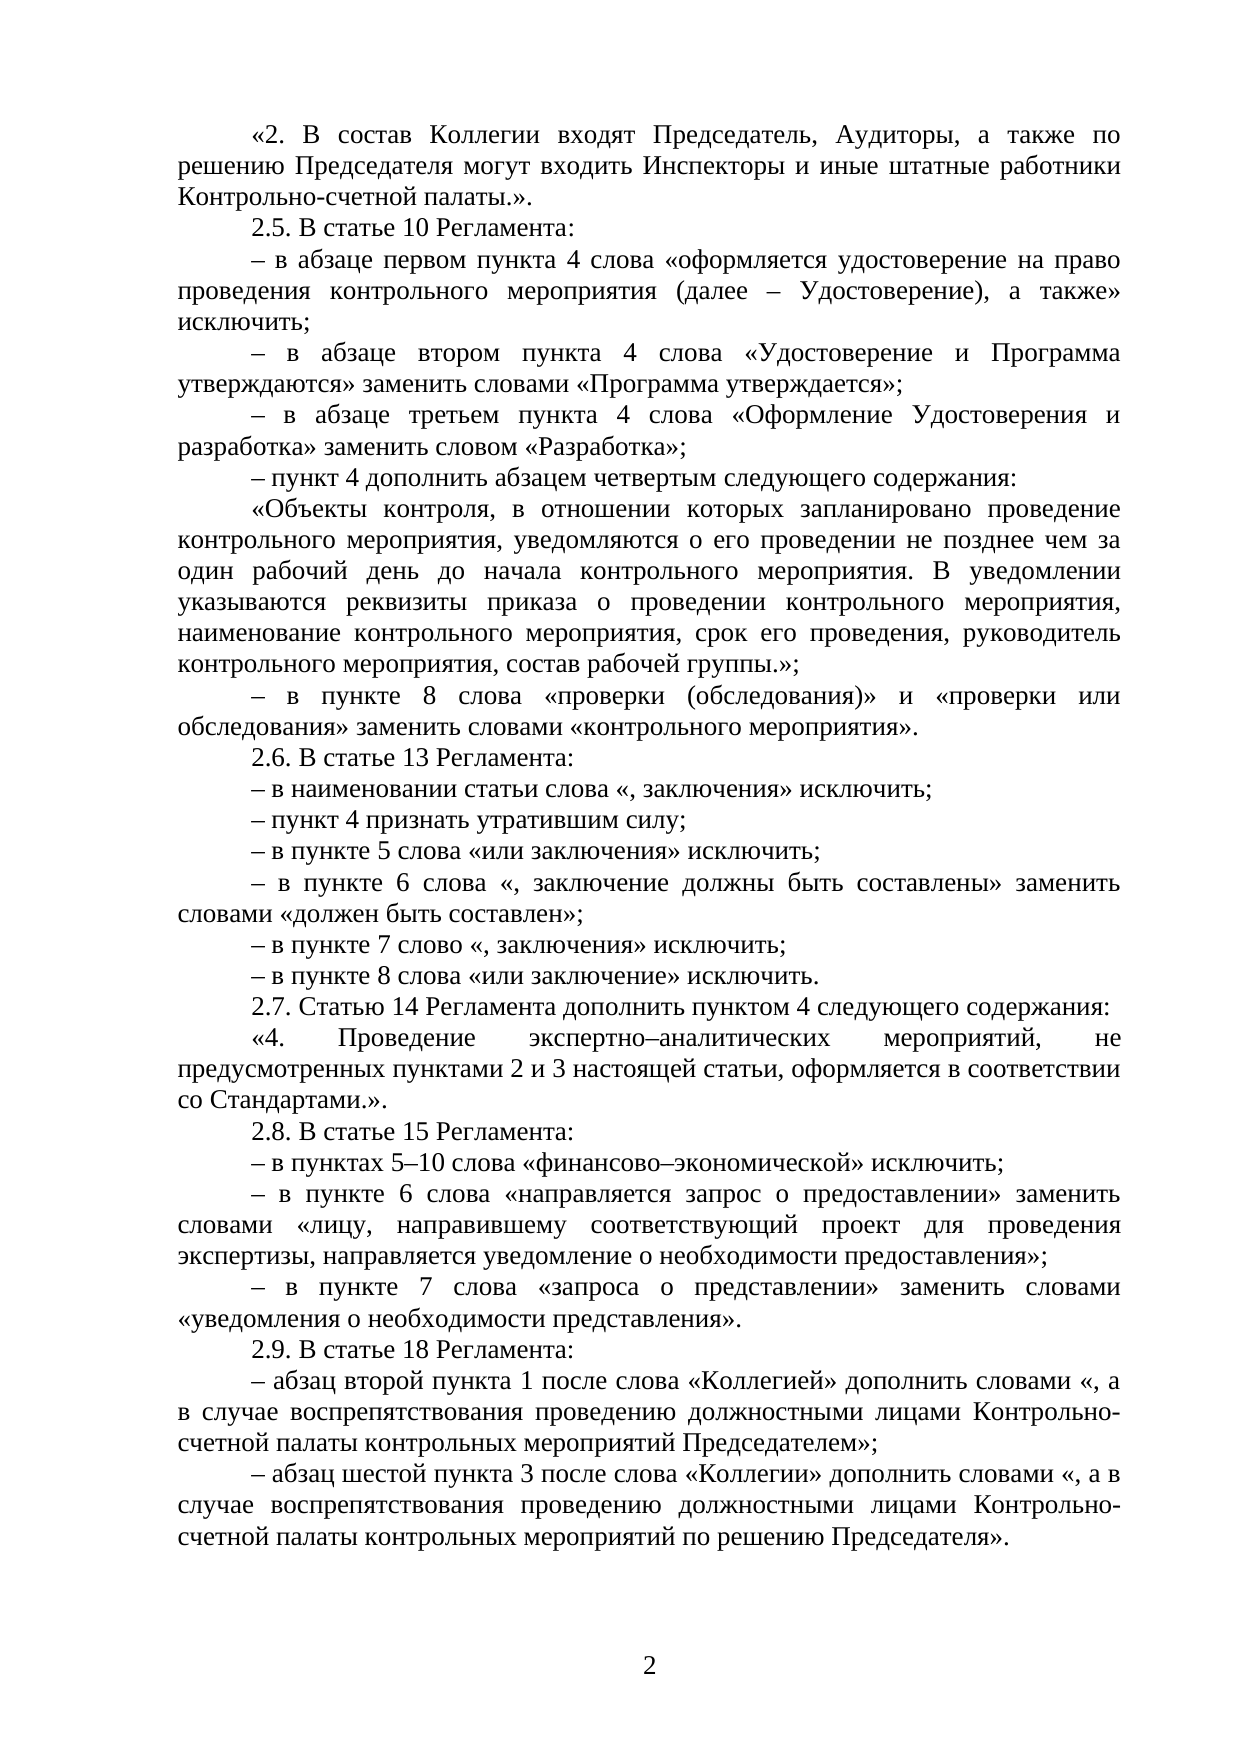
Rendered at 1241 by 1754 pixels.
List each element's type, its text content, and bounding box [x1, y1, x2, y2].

text – в пункте 8 слова «или заключение» исключить. [177, 959, 1122, 990]
text – в пункте 6 слова «, заключение должны быть составлены» заменить словами «должен быть составлен»; [177, 866, 1122, 928]
text «4. Проведение экспертно–аналитических мероприятий, не предусмотренных пунктами 2 и 3 настоящей статьи, оформляется в соответствии со Стандартами.». [177, 1021, 1122, 1115]
text – абзац шестой пункта 3 после слова «Коллегии» дополнить словами «, а в случае воспрепятствования проведению должностными лицами Контрольно-счетной палаты контрольных мероприятий по решению Председателя». [177, 1457, 1122, 1551]
text – в абзаце первом пункта 4 слова «оформляется удостоверение на право проведения контрольного мероприятия (далее – Удостоверение), а также» исключить; [177, 243, 1122, 336]
text – в абзаце втором пункта 4 слова «Удостоверение и Программа утверждаются» заменить словами «Программа утверждается»; [177, 336, 1122, 398]
text 2.9. В статье 18 Регламента: [177, 1333, 1122, 1364]
text «2. В состав Коллегии входят Председатель, Аудиторы, а также по решению Председателя могут входить Инспекторы и иные штатные работники Контрольно-счетной палаты.». [177, 118, 1122, 212]
text – в пункте 6 слова «направляется запрос о предоставлении» заменить словами «лицу, направившему соответствующий проект для проведения экспертизы, направляется уведомление о необходимости предоставления»; [177, 1177, 1122, 1271]
text «Объекты контроля, в отношении которых запланировано проведение контрольного мероприятия, уведомляются о его проведении не позднее чем за один рабочий день до начала контрольного мероприятия. В уведомлении указываются реквизиты приказа о проведении контрольного мероприятия, наименование контрольного мероприятия, срок его проведения, руководитель контрольного мероприятия, состав рабочей группы.»; [177, 492, 1122, 679]
text – пункт 4 признать утратившим силу; [177, 803, 1122, 834]
text – в пункте 7 слово «, заключения» исключить; [177, 928, 1122, 959]
text – в абзаце третьем пункта 4 слова «Оформление Удостоверения и разработка» заменить словом «Разработка»; [177, 398, 1122, 461]
text – в пункте 5 слова «или заключения» исключить; [177, 834, 1122, 866]
text – в пунктах 5–10 слова «финансово–экономической» исключить; [177, 1146, 1122, 1177]
text – в наименовании статьи слова «, заключения» исключить; [177, 772, 1122, 803]
text – абзац второй пункта 1 после слова «Коллегией» дополнить словами «, а в случае воспрепятствования проведению должностными лицами Контрольно-счетной палаты контрольных мероприятий Председателем»; [177, 1364, 1122, 1457]
text 2.8. В статье 15 Регламента: [177, 1115, 1122, 1146]
text 2.7. Статью 14 Регламента дополнить пунктом 4 следующего содержания: [177, 990, 1122, 1021]
text – в пункте 8 слова «проверки (обследования)» и «проверки или обследования» заменить словами «контрольного мероприятия». [177, 679, 1122, 741]
text 2.6. В статье 13 Регламента: [177, 741, 1122, 772]
text 2.5. В статье 10 Регламента: [177, 212, 1122, 243]
text – пункт 4 дополнить абзацем четвертым следующего содержания: [177, 461, 1122, 492]
text – в пункте 7 слова «запроса о представлении» заменить словами «уведомления о необходимости представления». [177, 1271, 1122, 1333]
